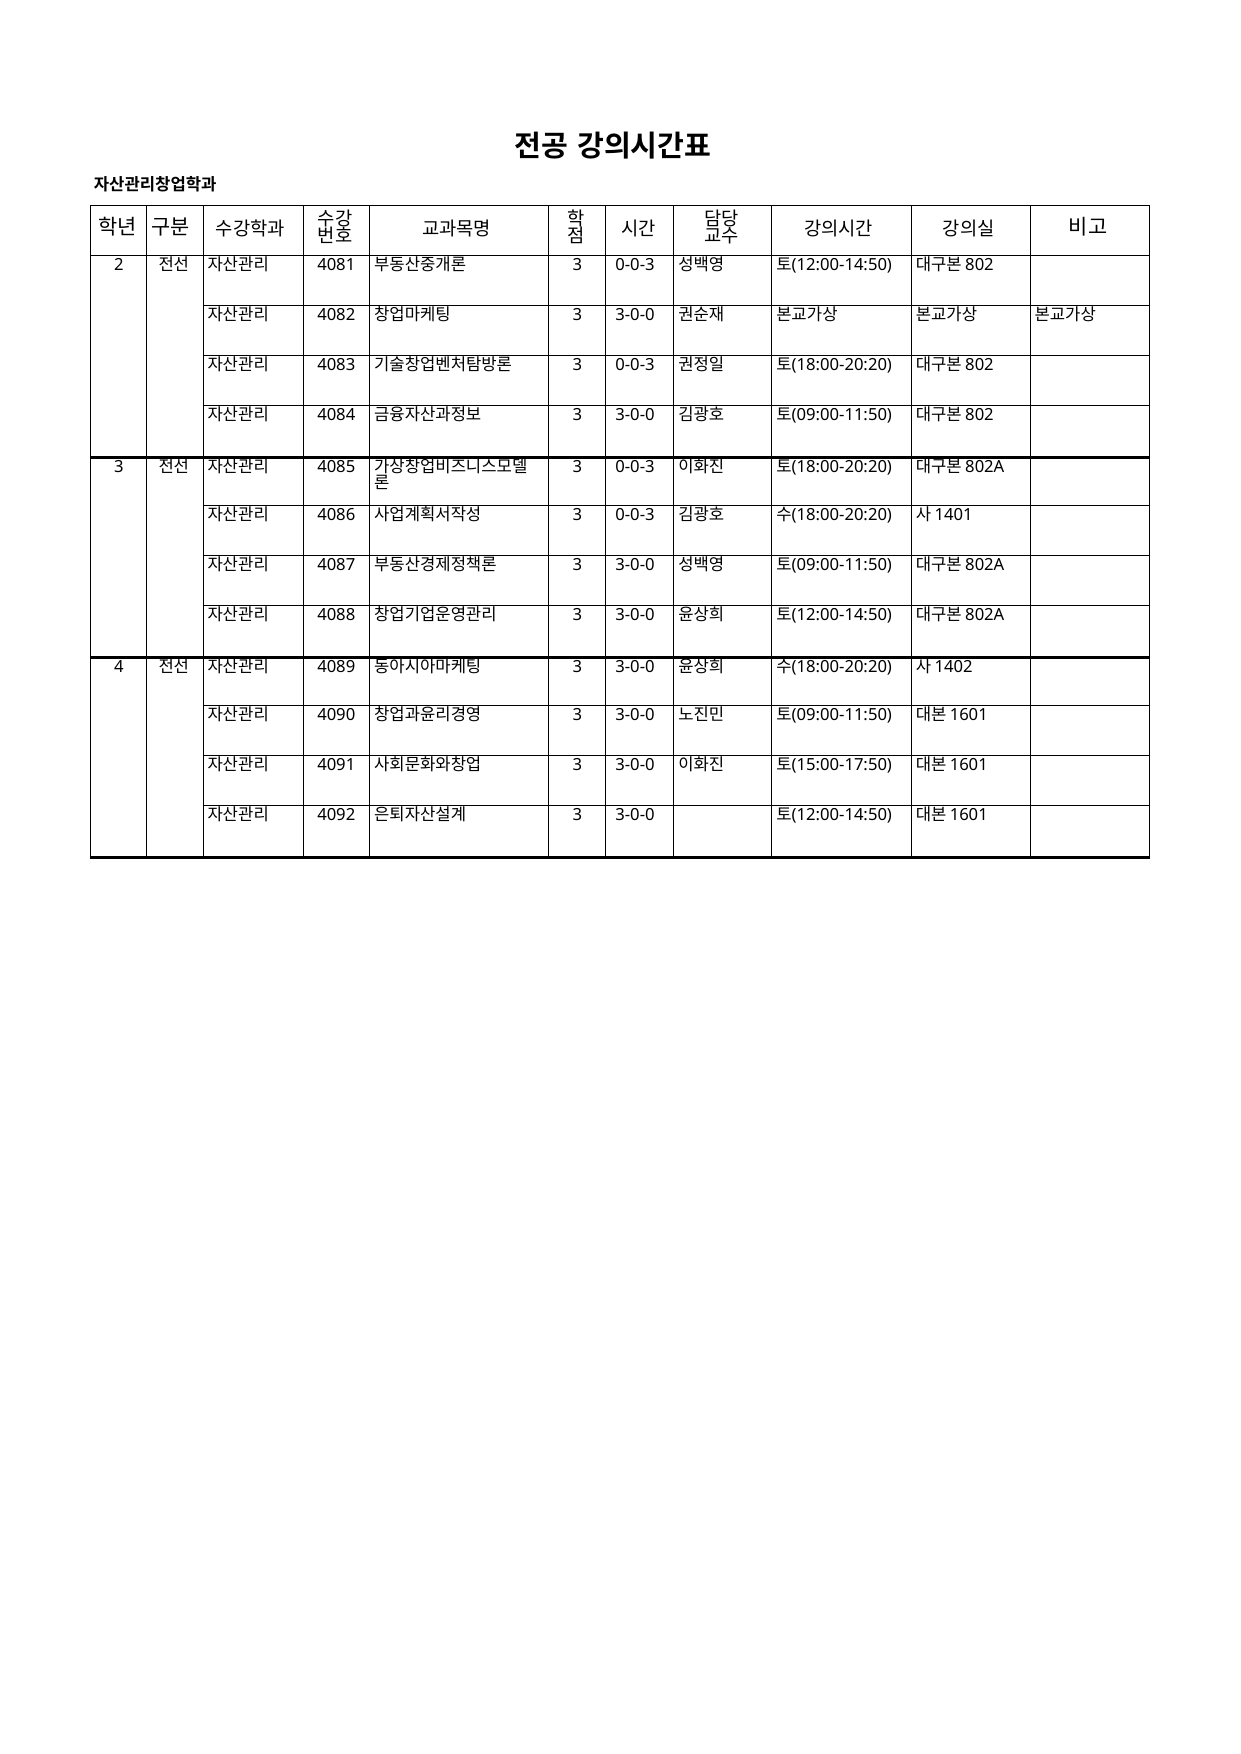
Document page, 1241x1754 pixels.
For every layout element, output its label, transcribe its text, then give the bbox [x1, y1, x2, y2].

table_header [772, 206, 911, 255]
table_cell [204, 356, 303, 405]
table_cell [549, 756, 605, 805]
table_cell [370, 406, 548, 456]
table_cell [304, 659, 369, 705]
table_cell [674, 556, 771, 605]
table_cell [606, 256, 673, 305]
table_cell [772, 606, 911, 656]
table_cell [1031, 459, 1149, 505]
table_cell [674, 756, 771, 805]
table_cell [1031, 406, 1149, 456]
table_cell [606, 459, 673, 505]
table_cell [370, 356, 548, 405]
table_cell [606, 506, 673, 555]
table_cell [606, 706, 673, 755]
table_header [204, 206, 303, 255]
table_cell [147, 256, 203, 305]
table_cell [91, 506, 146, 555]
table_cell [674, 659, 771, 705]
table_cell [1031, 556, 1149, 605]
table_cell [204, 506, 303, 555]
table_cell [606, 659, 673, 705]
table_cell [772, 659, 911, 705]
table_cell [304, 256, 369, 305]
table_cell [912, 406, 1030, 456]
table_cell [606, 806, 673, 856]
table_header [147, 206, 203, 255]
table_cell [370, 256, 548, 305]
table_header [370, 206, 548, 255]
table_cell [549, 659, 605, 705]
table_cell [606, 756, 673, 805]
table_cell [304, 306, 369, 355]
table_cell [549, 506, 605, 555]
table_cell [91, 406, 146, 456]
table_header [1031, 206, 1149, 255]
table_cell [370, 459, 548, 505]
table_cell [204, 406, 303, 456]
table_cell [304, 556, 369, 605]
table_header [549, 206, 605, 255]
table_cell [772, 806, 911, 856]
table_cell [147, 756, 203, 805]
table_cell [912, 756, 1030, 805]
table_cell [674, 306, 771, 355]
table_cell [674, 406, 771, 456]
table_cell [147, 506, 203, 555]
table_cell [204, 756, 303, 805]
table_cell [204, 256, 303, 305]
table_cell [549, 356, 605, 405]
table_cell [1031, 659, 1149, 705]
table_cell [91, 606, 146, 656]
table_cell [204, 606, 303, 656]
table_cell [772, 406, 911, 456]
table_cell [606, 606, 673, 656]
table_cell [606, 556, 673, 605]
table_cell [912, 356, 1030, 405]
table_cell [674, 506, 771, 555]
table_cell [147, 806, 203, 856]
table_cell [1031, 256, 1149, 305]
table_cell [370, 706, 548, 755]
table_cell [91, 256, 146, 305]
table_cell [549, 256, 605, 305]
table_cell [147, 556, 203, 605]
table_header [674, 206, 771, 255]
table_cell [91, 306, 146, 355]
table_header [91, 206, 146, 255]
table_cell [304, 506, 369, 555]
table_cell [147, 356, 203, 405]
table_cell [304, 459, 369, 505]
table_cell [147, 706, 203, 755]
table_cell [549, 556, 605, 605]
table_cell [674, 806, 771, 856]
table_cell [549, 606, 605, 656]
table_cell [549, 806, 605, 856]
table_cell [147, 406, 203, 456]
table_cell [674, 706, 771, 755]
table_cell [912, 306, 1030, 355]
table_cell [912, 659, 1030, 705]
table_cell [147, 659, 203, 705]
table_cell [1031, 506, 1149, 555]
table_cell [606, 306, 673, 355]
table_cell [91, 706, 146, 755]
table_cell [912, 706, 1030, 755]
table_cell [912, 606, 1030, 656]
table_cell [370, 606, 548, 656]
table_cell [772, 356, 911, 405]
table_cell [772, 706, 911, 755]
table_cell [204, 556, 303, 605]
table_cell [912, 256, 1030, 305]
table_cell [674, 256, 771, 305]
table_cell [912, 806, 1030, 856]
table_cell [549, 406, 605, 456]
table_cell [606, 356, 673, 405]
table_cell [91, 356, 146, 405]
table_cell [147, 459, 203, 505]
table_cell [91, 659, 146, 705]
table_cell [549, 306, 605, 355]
text 자산관리창업학과 [94, 172, 1161, 195]
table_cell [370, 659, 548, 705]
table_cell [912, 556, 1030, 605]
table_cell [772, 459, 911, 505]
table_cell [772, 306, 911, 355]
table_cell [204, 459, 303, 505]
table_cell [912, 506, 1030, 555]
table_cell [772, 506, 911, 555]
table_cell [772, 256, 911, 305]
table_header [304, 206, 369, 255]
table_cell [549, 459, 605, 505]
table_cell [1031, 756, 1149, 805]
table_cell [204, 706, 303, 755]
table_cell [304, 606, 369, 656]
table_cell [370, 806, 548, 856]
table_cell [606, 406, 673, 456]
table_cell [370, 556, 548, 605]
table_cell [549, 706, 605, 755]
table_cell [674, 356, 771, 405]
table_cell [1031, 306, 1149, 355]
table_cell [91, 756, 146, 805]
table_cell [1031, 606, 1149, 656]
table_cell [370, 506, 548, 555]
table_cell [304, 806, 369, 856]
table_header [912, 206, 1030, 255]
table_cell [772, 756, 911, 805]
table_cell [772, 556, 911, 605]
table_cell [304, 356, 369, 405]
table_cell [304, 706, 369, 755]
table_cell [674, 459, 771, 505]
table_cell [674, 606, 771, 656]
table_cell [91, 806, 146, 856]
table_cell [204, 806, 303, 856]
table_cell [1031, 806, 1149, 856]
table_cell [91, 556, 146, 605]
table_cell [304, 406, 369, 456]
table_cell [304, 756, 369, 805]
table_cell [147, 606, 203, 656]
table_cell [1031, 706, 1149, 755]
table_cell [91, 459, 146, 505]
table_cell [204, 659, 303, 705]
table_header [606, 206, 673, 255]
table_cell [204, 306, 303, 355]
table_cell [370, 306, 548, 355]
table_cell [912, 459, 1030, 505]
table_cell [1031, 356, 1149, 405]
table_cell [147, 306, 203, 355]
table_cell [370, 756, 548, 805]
